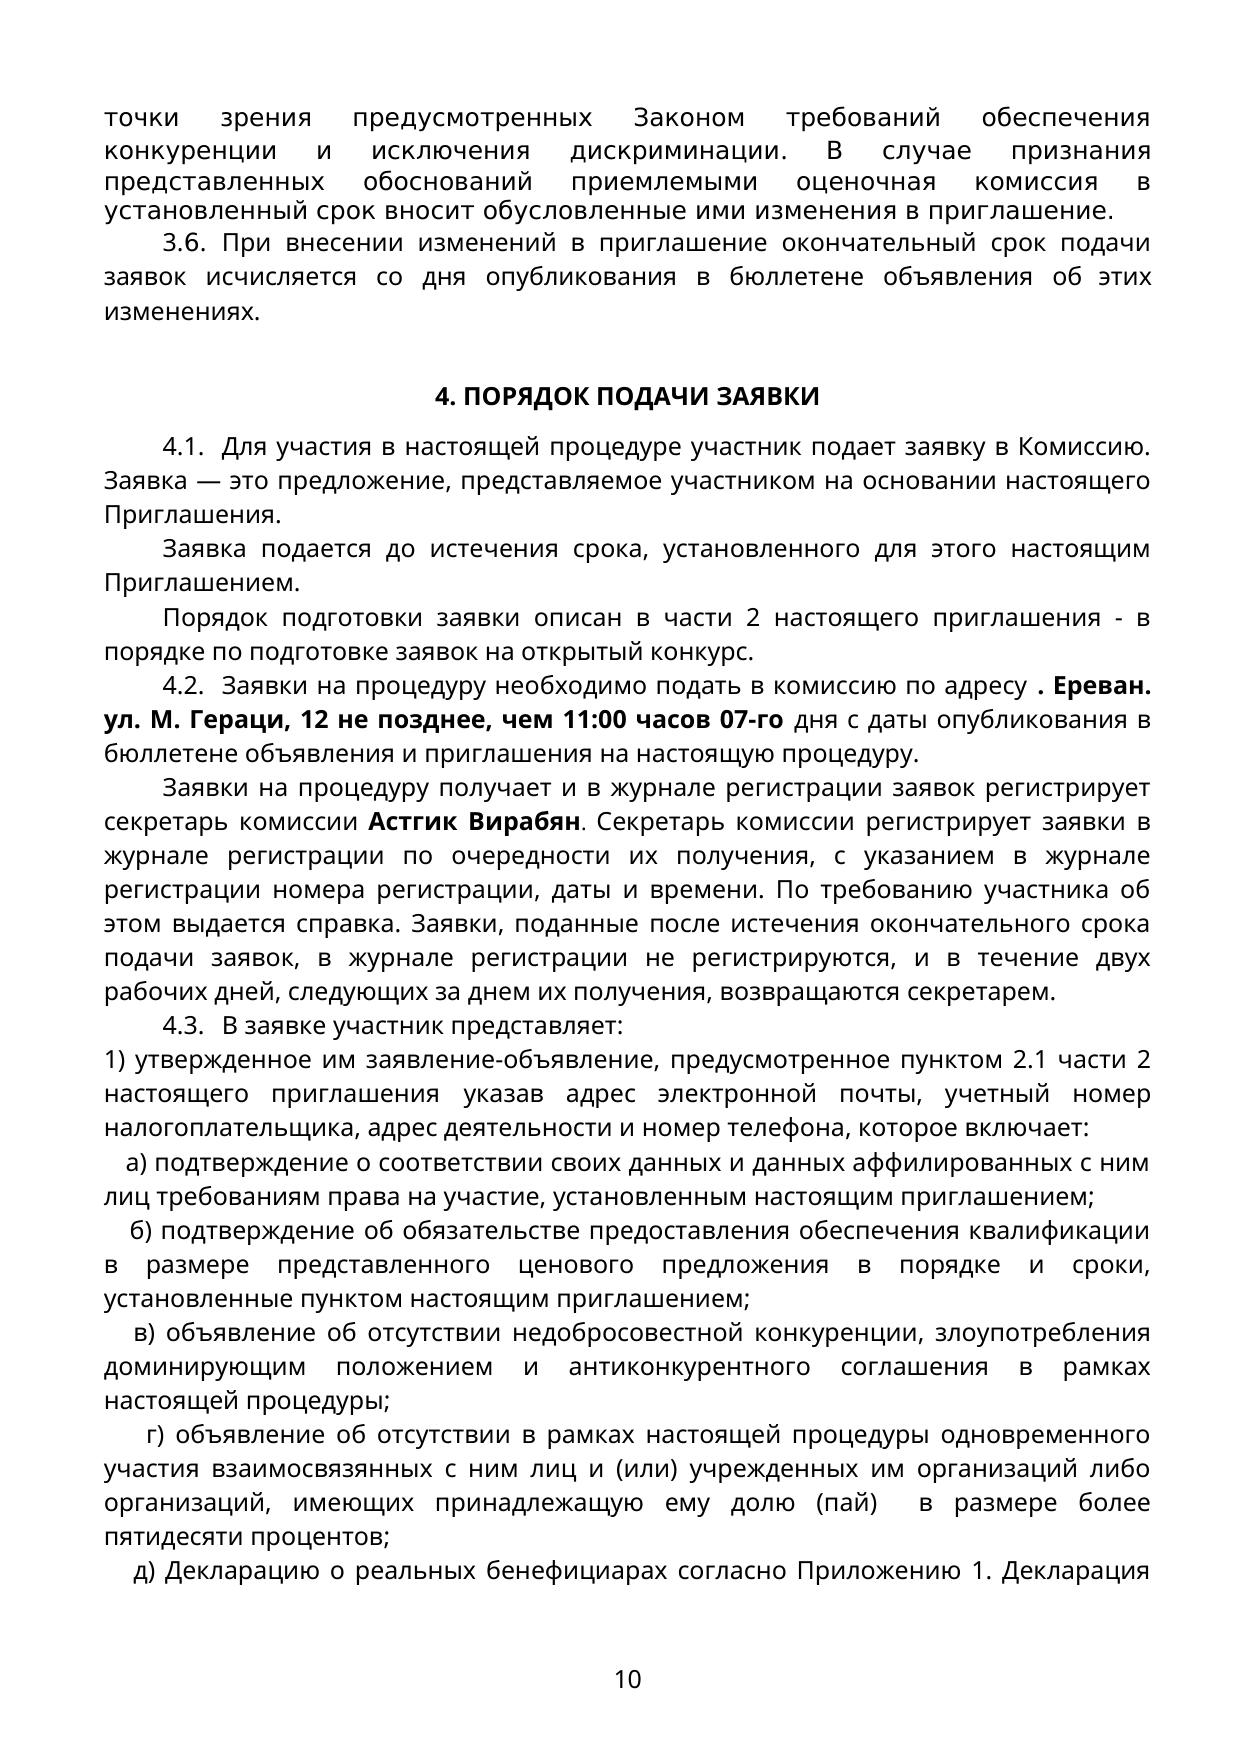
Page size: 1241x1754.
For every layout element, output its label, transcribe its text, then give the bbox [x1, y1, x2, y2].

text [103, 1553, 1152, 1587]
text 4.1. Для участия в настоящей процедуре участник подает заявку в Комиссию. Заявка — это предложение, представляемое участником на основании настоящего Приглашения. [103, 429, 1152, 531]
text Порядок подготовки заявки описан в части 2 настоящего приглашения - в порядке по подготовке заявок на открытый конкурс. [103, 599, 1152, 667]
text 4. ПОРЯДОК ПОДАЧИ ЗАЯВКИ [103, 378, 1152, 412]
text Заявка подается до истечения срока, установленного для этого настоящим Приглашением. [103, 531, 1152, 599]
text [103, 103, 1152, 225]
text г) объявление об отсутствии в рамках настоящей процедуры одновременного участия взаимосвязянных с ним лиц и (или) учрежденных им организаций либо организаций, имеющих принадлежащую ему долю (пай) в размере более пятидесяти процентов; [103, 1417, 1152, 1553]
text б) подтверждение об обязательстве предоставления обеспечения квалификации в размере представленного ценового предложения в порядке и сроки, установленные пунктом настоящим приглашением; [103, 1212, 1152, 1314]
text в) объявление об отсутствии недобросовестной конкуренции, злоупотребления доминирующим положением и антиконкурентного соглашения в рамках настоящей процедуры; [103, 1314, 1152, 1417]
text Заявки на процедуру получает и в журнале регистрации заявок регистрирует секретарь комиссии Астгик Вирабян. Секретарь комиссии регистрирует заявки в журнале регистрации по очередности их получения, с указанием в журнале регистрации номера регистрации, даты и времени. По требованию участника об этом выдается справка. Заявки, поданные после истечения окончательного срока подачи заявок, в журнале регистрации не регистрируются, и в течение двух рабочих дней, следующих за днем их получения, возвращаются секретарем. [103, 769, 1152, 1008]
text 3.6. При внесении изменений в приглашение окончательный срок подачи заявок исчисляется со дня опубликования в бюллетене объявления об этих изменениях. [103, 225, 1152, 327]
text 4.3. В заявке участник представляет: [103, 1008, 1152, 1042]
text 1) утвержденное им заявление-объявление, предусмотренное пунктом 2.1 части 2 настоящего приглашения указав адрес электронной почты, учетный номер налогоплательщика, адрес деятельности и номер телефона, которое включает: [103, 1042, 1152, 1144]
text а) подтверждение о соответствии своих данных и данных аффилированных с ним лиц требованиям права на участие, установленным настоящим приглашением; [103, 1144, 1152, 1212]
text 4.2. Заявки на процедуру необходимо подать в комиссию по адресу . Ереван. ул. М. Гераци, 12 не позднее, чем 11:00 часов 07-го дня с даты опубликования в бюллетене объявления и приглашения на настоящую процедуру. [103, 667, 1152, 769]
